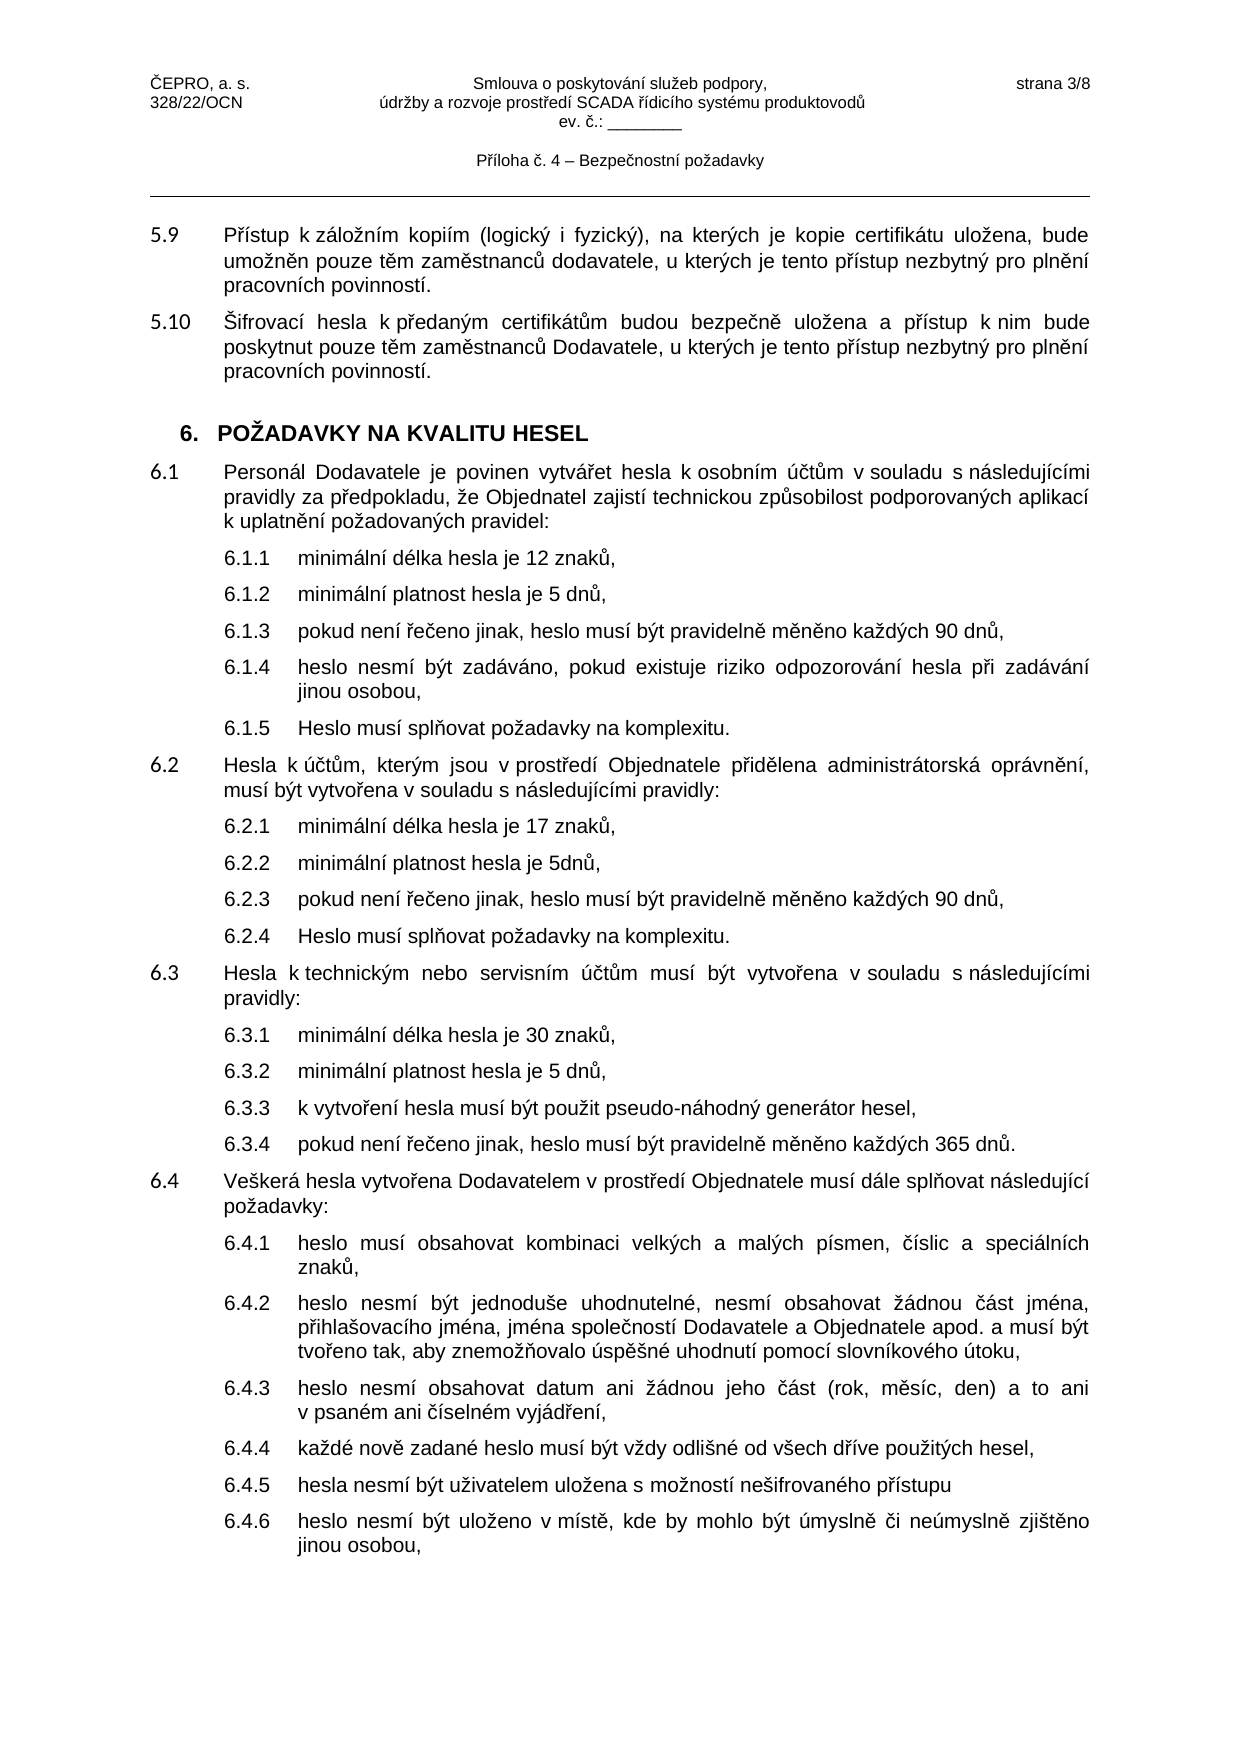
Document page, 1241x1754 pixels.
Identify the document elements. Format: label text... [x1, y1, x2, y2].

list pokud není řečeno jinak, heslo musí být pravidelně měněno každých 90 dnů, [224, 618, 1090, 642]
list hesla nesmí být uživatelem uložena s možností nešifrovaného přístupu [224, 1472, 1090, 1496]
list heslo nesmí obsahovat datum ani žádnou jeho část (rok, měsíc, den) a to ani v psaném ani číselném vyjádření, [224, 1376, 1090, 1423]
list minimální platnost hesla je 5 dnů, [224, 582, 1090, 606]
text Veškerá hesla vytvořena Dodavatelem v prostředí Objednatele musí dále splňovat následující požadavky: [150, 1166, 1090, 1218]
list Heslo musí splňovat požadavky na komplexitu. [224, 715, 1090, 739]
list minimální platnost hesla je 5dnů, [224, 851, 1090, 875]
text Přístup k záložním kopiím (logický i fyzický), na kterých je kopie certifikátu uložena, bude umožněn pouze těm zaměstnanců dodavatele, u kterých je tento přístup nezbytný pro plnění pracovních povinností. [150, 221, 1090, 297]
text Personál Dodavatele je povinen vytvářet hesla k osobním účtům v souladu s následujícími pravidly za předpokladu, že Objednatel zajistí technickou způsobilost podporovaných aplikací k uplatnění požadovaných pravidel: [150, 457, 1090, 533]
list Heslo musí splňovat požadavky na komplexitu. [224, 924, 1090, 948]
list minimální délka hesla je 17 znaků, [224, 814, 1090, 838]
list pokud není řečeno jinak, heslo musí být pravidelně měněno každých 90 dnů, [224, 887, 1090, 911]
list heslo musí obsahovat kombinaci velkých a malých písmen, číslic a speciálních znaků, [224, 1231, 1090, 1279]
list heslo nesmí být uloženo v místě, kde by mohlo být úmyslně či neúmyslně zjištěno jinou osobou, [224, 1509, 1090, 1557]
list minimální délka hesla je 12 znaků, [224, 546, 1090, 569]
list pokud není řečeno jinak, heslo musí být pravidelně měněno každých 365 dnů. [224, 1132, 1090, 1156]
list minimální délka hesla je 30 znaků, [224, 1022, 1090, 1046]
list každé nově zadané heslo musí být vždy odlišné od všech dříve použitých hesel, [224, 1436, 1090, 1460]
subtitle Požadavky na kvalitu hesel [179, 420, 1090, 447]
text Šifrovací hesla k předaným certifikátům budou bezpečně uložena a přístup k nim bude poskytnut pouze těm zaměstnanců Dodavatele, u kterých je tento přístup nezbytný pro plnění pracovních povinností. [150, 307, 1090, 383]
list minimální platnost hesla je 5 dnů, [224, 1059, 1090, 1083]
list k vytvoření hesla musí být použit pseudo-náhodný generátor hesel, [224, 1095, 1090, 1119]
list heslo nesmí být jednoduše uhodnutelné, nesmí obsahovat žádnou část jména, přihlašovacího jména, jména společností Dodavatele a Objednatele apod. a musí být tvořeno tak, aby znemožňovalo úspěšné uhodnutí pomocí slovníkového útoku, [224, 1291, 1090, 1363]
text Hesla k technickým nebo servisním účtům musí být vytvořena v souladu s následujícími pravidly: [150, 958, 1090, 1010]
list heslo nesmí být zadáváno, pokud existuje riziko odpozorování hesla při zadávání jinou osobou, [224, 655, 1090, 703]
text Hesla k účtům, kterým jsou v prostředí Objednatele přidělena administrátorská oprávnění, musí být vytvořena v souladu s následujícími pravidly: [150, 750, 1090, 802]
